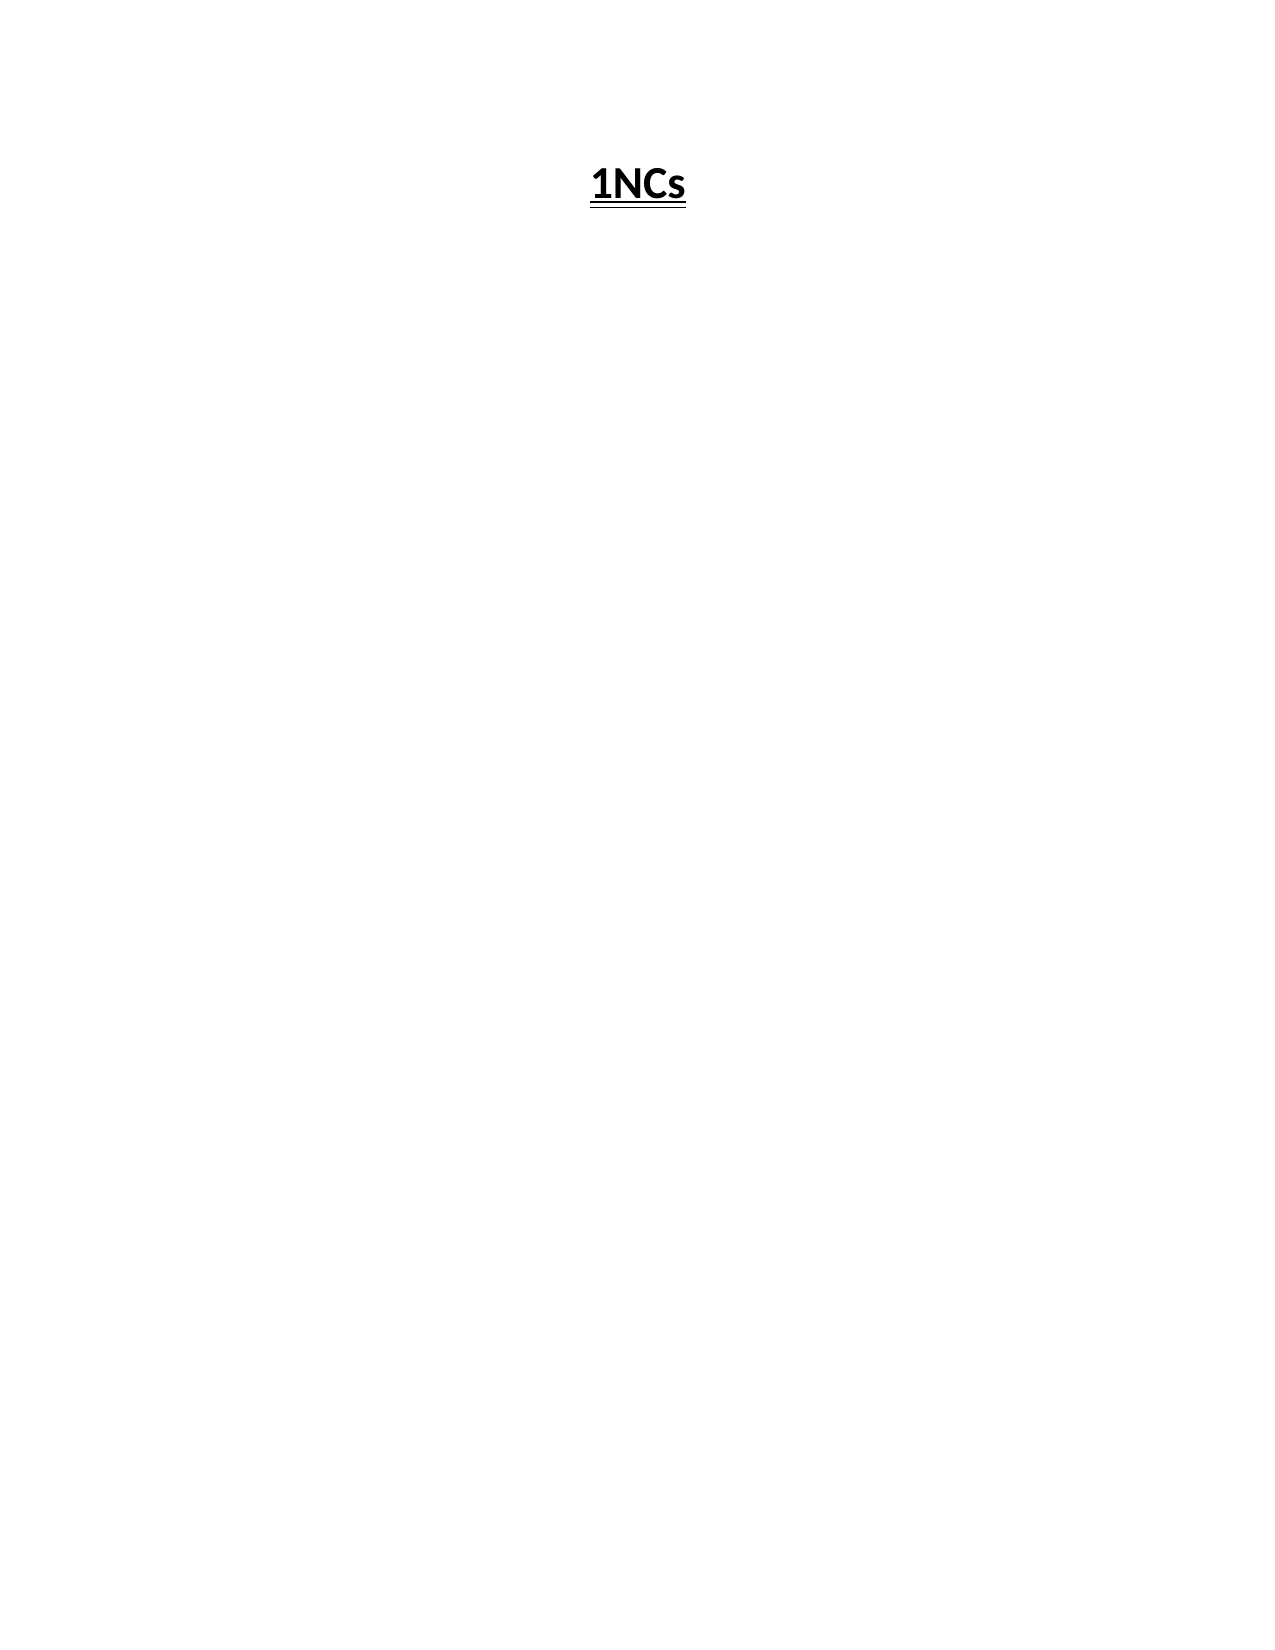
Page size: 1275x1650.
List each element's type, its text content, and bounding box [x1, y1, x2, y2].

subtitle 1NCs [187, 154, 1087, 210]
